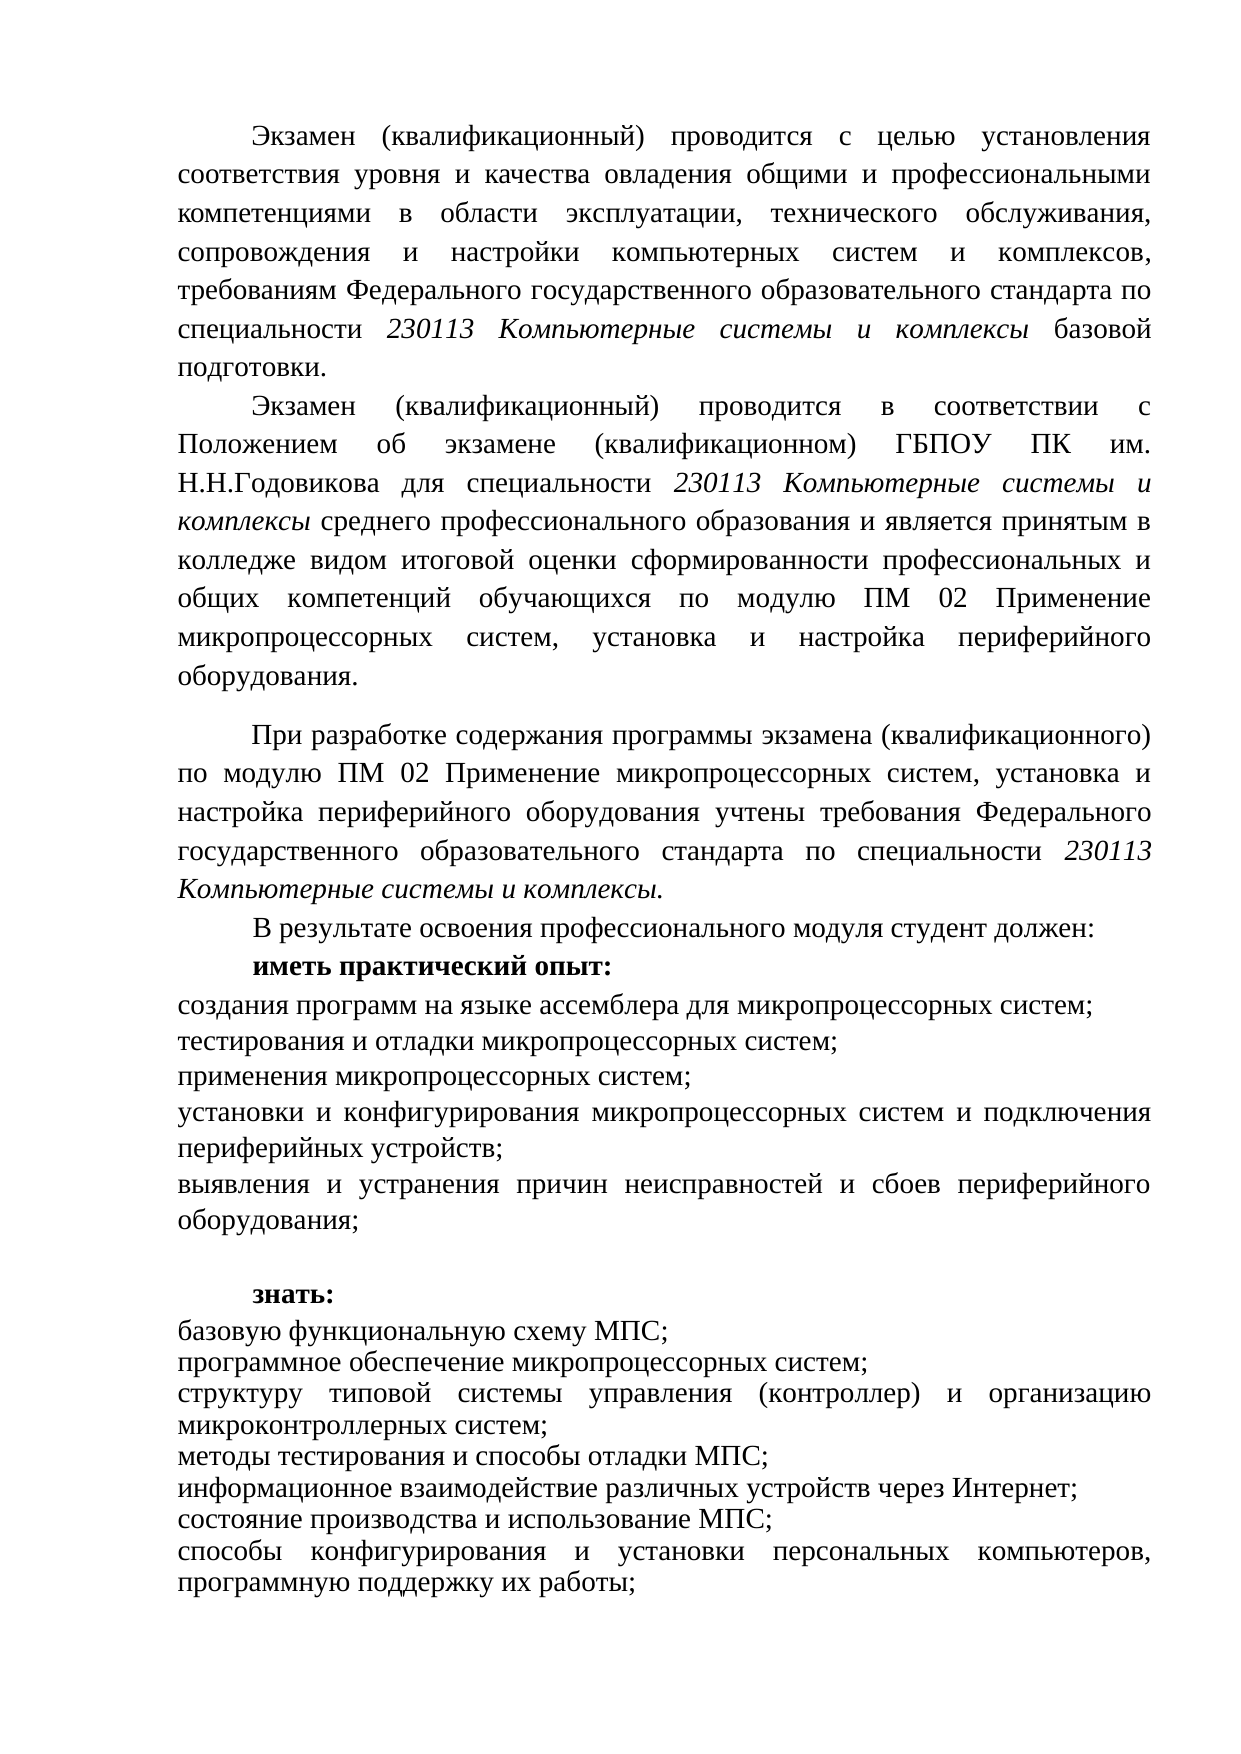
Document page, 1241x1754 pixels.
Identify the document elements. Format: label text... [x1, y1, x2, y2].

text базовую функциональную схему МПС; [177, 1315, 1152, 1346]
text программное обеспечение микропроцессорных систем; [177, 1346, 1152, 1378]
text состояние производства и использование МПС; [177, 1504, 1152, 1535]
text выявления и устранения причин неисправностей и сбоев периферийного оборудования; [177, 1166, 1152, 1235]
text установки и конфигурирования микропроцессорных систем и подключения периферийных устройств; [177, 1094, 1152, 1164]
text способы конфигурирования и установки персональных компьютеров, программную поддержку их работы; [177, 1535, 1152, 1598]
text методы тестирования и способы отладки МПС; [177, 1441, 1152, 1472]
text иметь практический опыт: [177, 948, 1152, 982]
text Экзамен (квалификационный) проводится с целью установления соответствия уровня и качества овладения общими и профессиональными компетенциями в области эксплуатации, технического обслуживания, сопровождения и настройки компьютерных систем и комплексов, требованиям Федерального государственного образовательного стандарта по специальности 230113 Компьютерные системы и комплексы базовой подготовки. [177, 118, 1152, 383]
text тестирования и отладки микропроцессорных систем; [177, 1023, 1152, 1056]
text В результате освоения профессионального модуля студент должен: [177, 910, 1152, 943]
text Экзамен (квалификационный) проводится в соответствии с Положением об экзамене (квалификационном) ГБПОУ ПК им. Н.Н.Годовикова для специальности 230113 Компьютерные системы и комплексы среднего профессионального образования и является принятым в колледже видом итоговой оценки сформированности профессиональных и общих компетенций обучающихся по модулю ПМ 02 Применение микропроцессорных систем, установка и настройка периферийного оборудования. [177, 388, 1152, 691]
text применения микропроцессорных систем; [177, 1058, 1152, 1092]
text При разработке содержания программы экзамена (квалификационного) по модулю ПМ 02 Применение микропроцессорных систем, установка и настройка периферийного оборудования учтены требования Федерального государственного образовательного стандарта по специальности 230113 Компьютерные системы и комплексы. [177, 717, 1152, 905]
text структуру типовой системы управления (контроллер) и организацию микроконтроллерных систем; [177, 1378, 1152, 1441]
text знать: [177, 1276, 1152, 1310]
text информационное взаимодействие различных устройств через Интернет; [177, 1472, 1152, 1504]
text создания программ на языке ассемблера для микропроцессорных систем; [177, 987, 1152, 1020]
